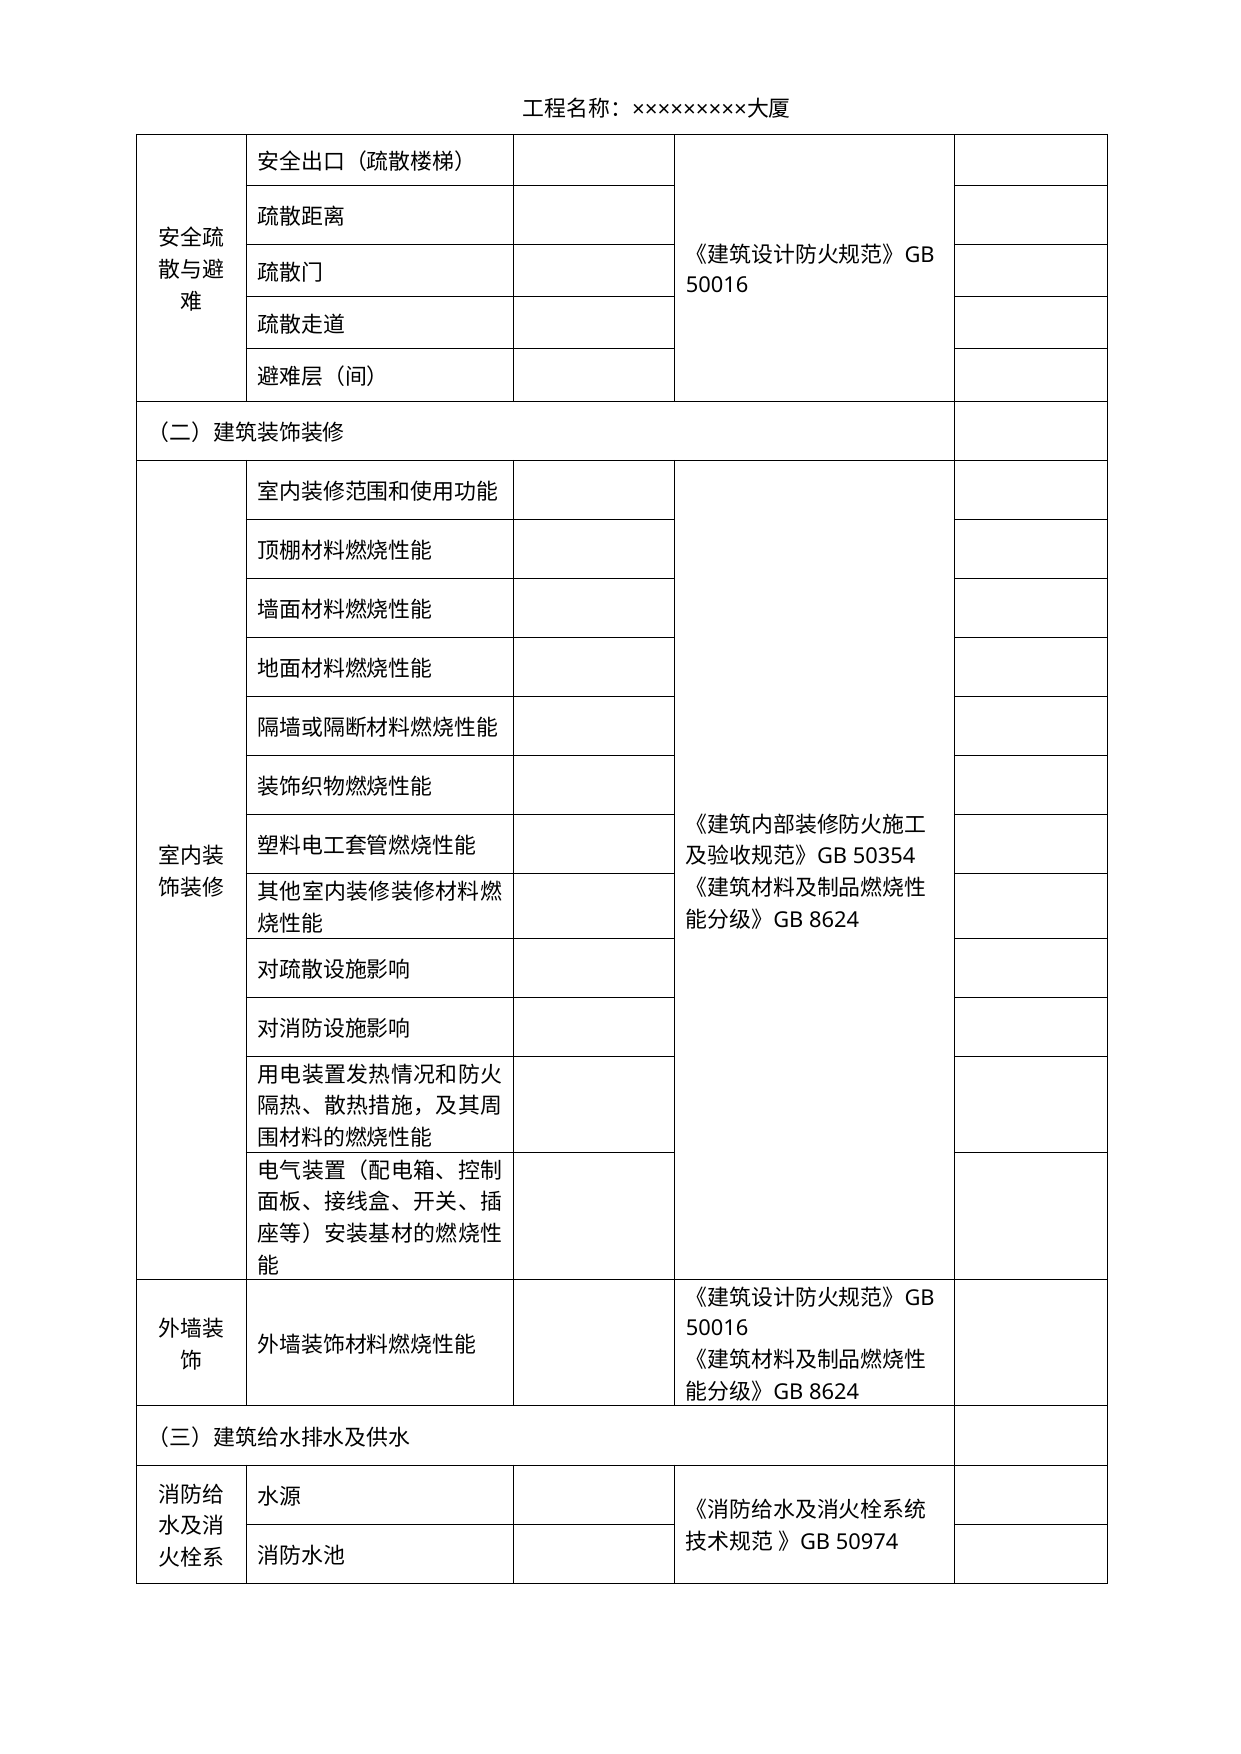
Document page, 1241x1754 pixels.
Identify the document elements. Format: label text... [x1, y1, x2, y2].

table_cell [514, 1153, 674, 1279]
table_cell [514, 815, 674, 873]
table_cell 疏散走道 [247, 297, 513, 348]
table_cell [955, 998, 1107, 1056]
table_cell 墙面材料燃烧性能 [247, 579, 513, 637]
table_cell [514, 1280, 674, 1405]
table_cell [514, 638, 674, 696]
table_cell [514, 186, 674, 244]
table_cell [514, 756, 674, 814]
table_cell [955, 520, 1107, 578]
table_cell [514, 998, 674, 1056]
table_cell [514, 297, 674, 348]
table_cell [514, 939, 674, 997]
table_cell 室内装饰装修 [137, 461, 246, 1279]
table_cell [514, 697, 674, 755]
table_cell [955, 579, 1107, 637]
table_cell [955, 939, 1107, 997]
table_cell 其他室内装修装修材料燃烧性能 [247, 874, 513, 937]
table_cell 装饰织物燃烧性能 [247, 756, 513, 814]
table_cell （三）建筑给水排水及供水 [137, 1406, 954, 1464]
table_cell 电气装置（配电箱、控制面板、接线盒、开关、插座等）安装基材的燃烧性能 [247, 1153, 513, 1279]
table_cell 水源 [247, 1466, 513, 1523]
table_cell 安全疏散与避难 [137, 135, 246, 401]
table_cell [955, 245, 1107, 296]
table_cell （二）建筑装饰装修 [137, 402, 954, 460]
table_cell 避难层（间） [247, 349, 513, 401]
table_cell [514, 245, 674, 296]
table_cell [955, 815, 1107, 873]
table_cell 对疏散设施影响 [247, 939, 513, 997]
table_cell 外墙装饰材料燃烧性能 [247, 1280, 513, 1405]
table_cell 室内装修范围和使用功能 [247, 461, 513, 519]
table_cell [955, 1525, 1107, 1583]
table_cell 地面材料燃烧性能 [247, 638, 513, 696]
table_cell 用电装置发热情况和防火隔热、散热措施，及其周围材料的燃烧性能 [247, 1057, 513, 1152]
table_cell 《建筑设计防火规范》GB 50016 《建筑材料及制品燃烧性能分级》GB 8624 [675, 1280, 954, 1405]
table_cell 疏散距离 [247, 186, 513, 244]
table_cell [514, 1525, 674, 1583]
table_cell [955, 135, 1107, 185]
table_cell 安全出口（疏散楼梯） [247, 135, 513, 185]
table_cell [514, 1057, 674, 1152]
table_cell 外墙装饰 [137, 1280, 246, 1405]
table_cell [955, 402, 1107, 460]
table_cell [514, 874, 674, 937]
table_cell [955, 186, 1107, 244]
table_cell [514, 520, 674, 578]
table_cell [955, 697, 1107, 755]
table_cell [955, 1057, 1107, 1152]
table_cell 疏散门 [247, 245, 513, 296]
table_cell 顶棚材料燃烧性能 [247, 520, 513, 578]
table_cell [955, 756, 1107, 814]
table_cell [955, 1406, 1107, 1464]
table_cell 消防给水及消火栓系统 [137, 1466, 246, 1583]
table_cell [955, 297, 1107, 348]
table_cell 《消防给水及消火栓系统技术规范 》GB 50974 [675, 1466, 954, 1583]
table_cell [514, 1466, 674, 1523]
table_cell [955, 874, 1107, 937]
table_cell [955, 1153, 1107, 1279]
table_cell 《建筑内部装修防火施工及验收规范》GB 50354 《建筑材料及制品燃烧性能分级》GB 8624 [675, 461, 954, 1279]
table_cell 《建筑设计防火规范》GB 50016 [675, 135, 954, 401]
table_cell 塑料电工套管燃烧性能 [247, 815, 513, 873]
table_cell [514, 461, 674, 519]
table_cell [955, 1280, 1107, 1405]
table_cell 消防水池 [247, 1525, 513, 1583]
table_cell 对消防设施影响 [247, 998, 513, 1056]
table_cell [955, 638, 1107, 696]
table_cell 隔墙或隔断材料燃烧性能 [247, 697, 513, 755]
table_cell [955, 1466, 1107, 1523]
table_cell [955, 349, 1107, 401]
table_cell [955, 461, 1107, 519]
table_cell [514, 135, 674, 185]
table_cell [514, 349, 674, 401]
table_cell [514, 579, 674, 637]
